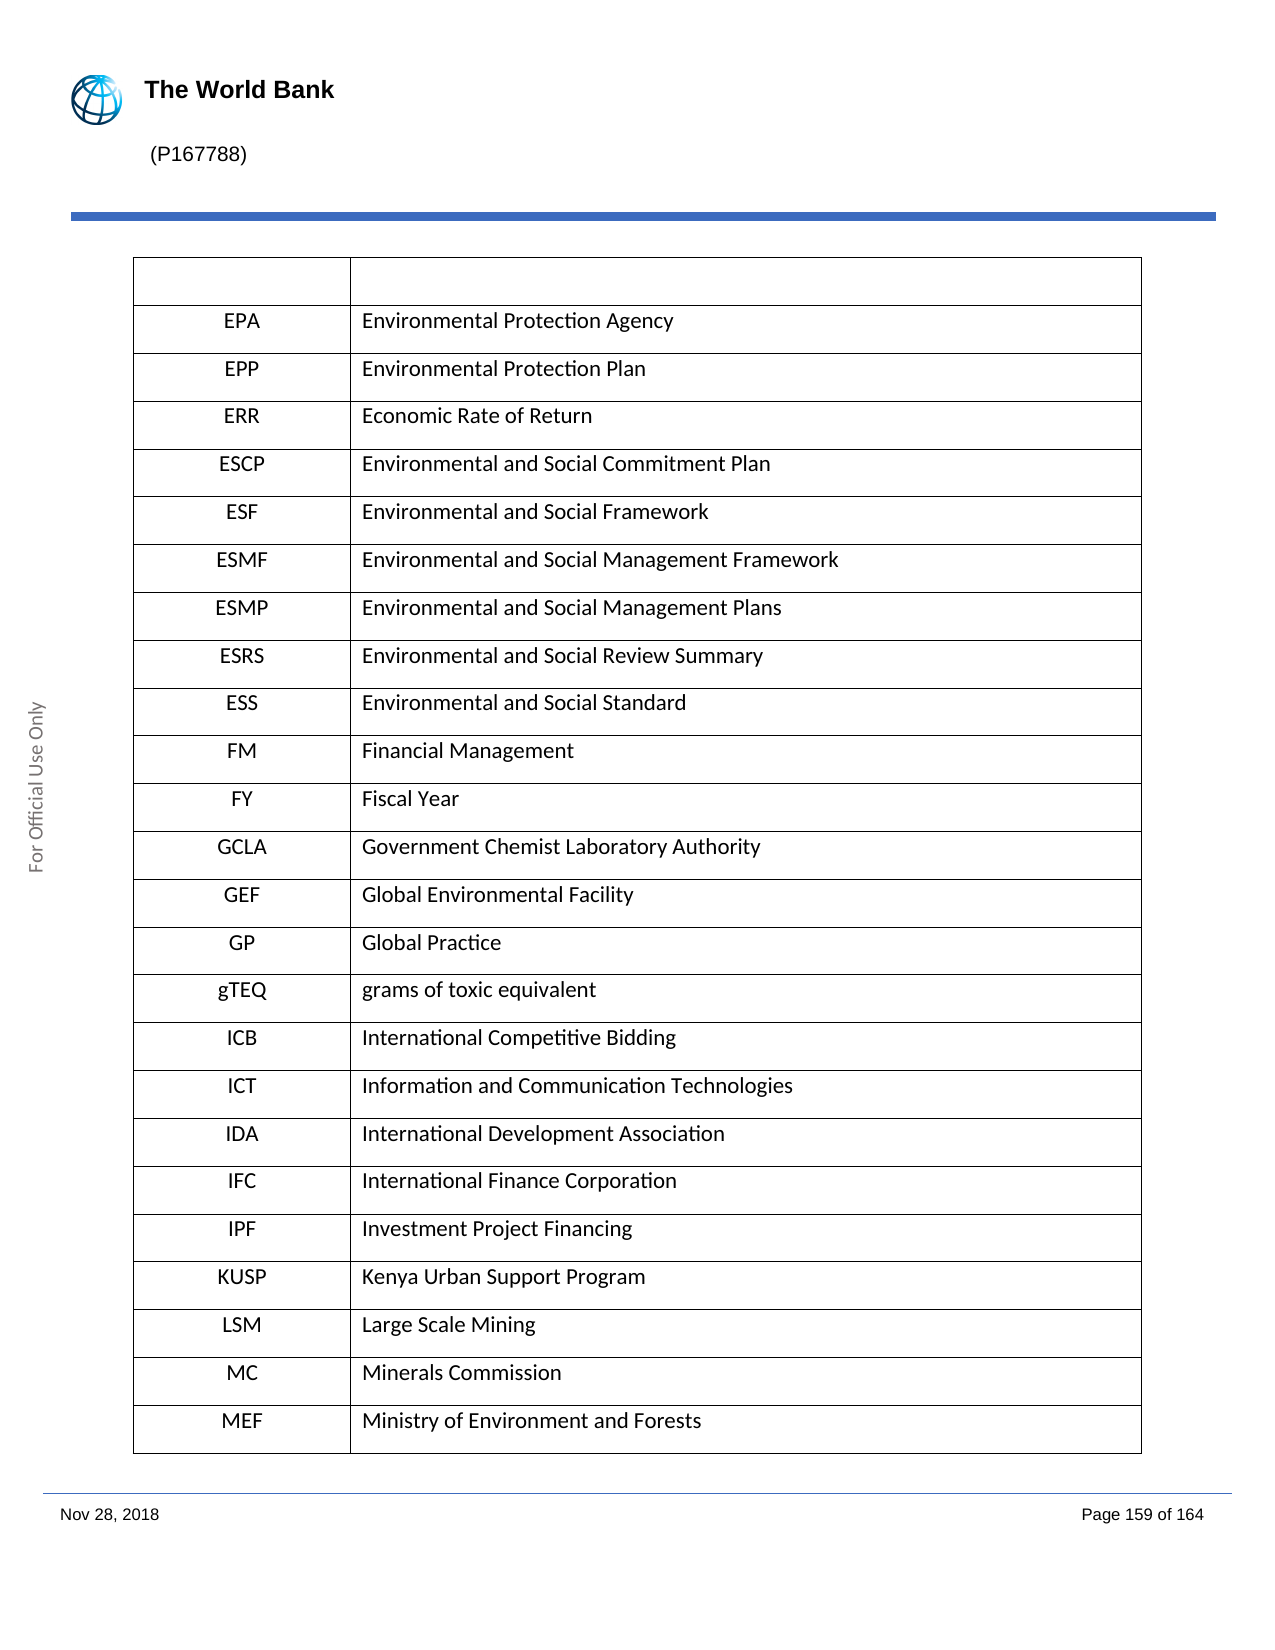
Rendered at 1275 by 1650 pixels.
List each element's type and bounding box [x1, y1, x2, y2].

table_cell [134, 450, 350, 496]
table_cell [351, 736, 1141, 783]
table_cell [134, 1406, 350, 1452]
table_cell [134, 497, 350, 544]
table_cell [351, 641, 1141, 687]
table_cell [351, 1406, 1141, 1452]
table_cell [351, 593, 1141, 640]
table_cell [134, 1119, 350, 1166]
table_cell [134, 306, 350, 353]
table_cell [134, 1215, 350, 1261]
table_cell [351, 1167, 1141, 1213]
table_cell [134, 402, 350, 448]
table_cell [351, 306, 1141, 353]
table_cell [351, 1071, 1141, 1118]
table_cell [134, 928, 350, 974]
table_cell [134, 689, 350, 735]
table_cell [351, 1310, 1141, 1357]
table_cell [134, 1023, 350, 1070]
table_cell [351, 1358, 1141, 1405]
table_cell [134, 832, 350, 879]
picture [103, 75, 123, 113]
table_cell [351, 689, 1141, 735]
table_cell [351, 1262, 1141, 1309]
picture [71, 75, 123, 125]
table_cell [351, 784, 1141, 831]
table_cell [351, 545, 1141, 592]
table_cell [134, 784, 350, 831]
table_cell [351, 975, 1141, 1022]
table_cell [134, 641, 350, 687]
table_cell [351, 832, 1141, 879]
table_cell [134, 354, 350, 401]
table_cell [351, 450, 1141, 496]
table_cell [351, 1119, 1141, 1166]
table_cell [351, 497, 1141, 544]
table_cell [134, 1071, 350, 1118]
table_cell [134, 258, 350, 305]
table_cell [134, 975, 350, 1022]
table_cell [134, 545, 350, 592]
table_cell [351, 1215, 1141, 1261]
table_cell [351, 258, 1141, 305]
picture [95, 86, 101, 94]
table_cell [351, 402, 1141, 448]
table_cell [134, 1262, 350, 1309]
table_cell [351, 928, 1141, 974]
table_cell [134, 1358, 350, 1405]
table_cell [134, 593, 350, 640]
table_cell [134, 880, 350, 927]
picture [87, 83, 95, 90]
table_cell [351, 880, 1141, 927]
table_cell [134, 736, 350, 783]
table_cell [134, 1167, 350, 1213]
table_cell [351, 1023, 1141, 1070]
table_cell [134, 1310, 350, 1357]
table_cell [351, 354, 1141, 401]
